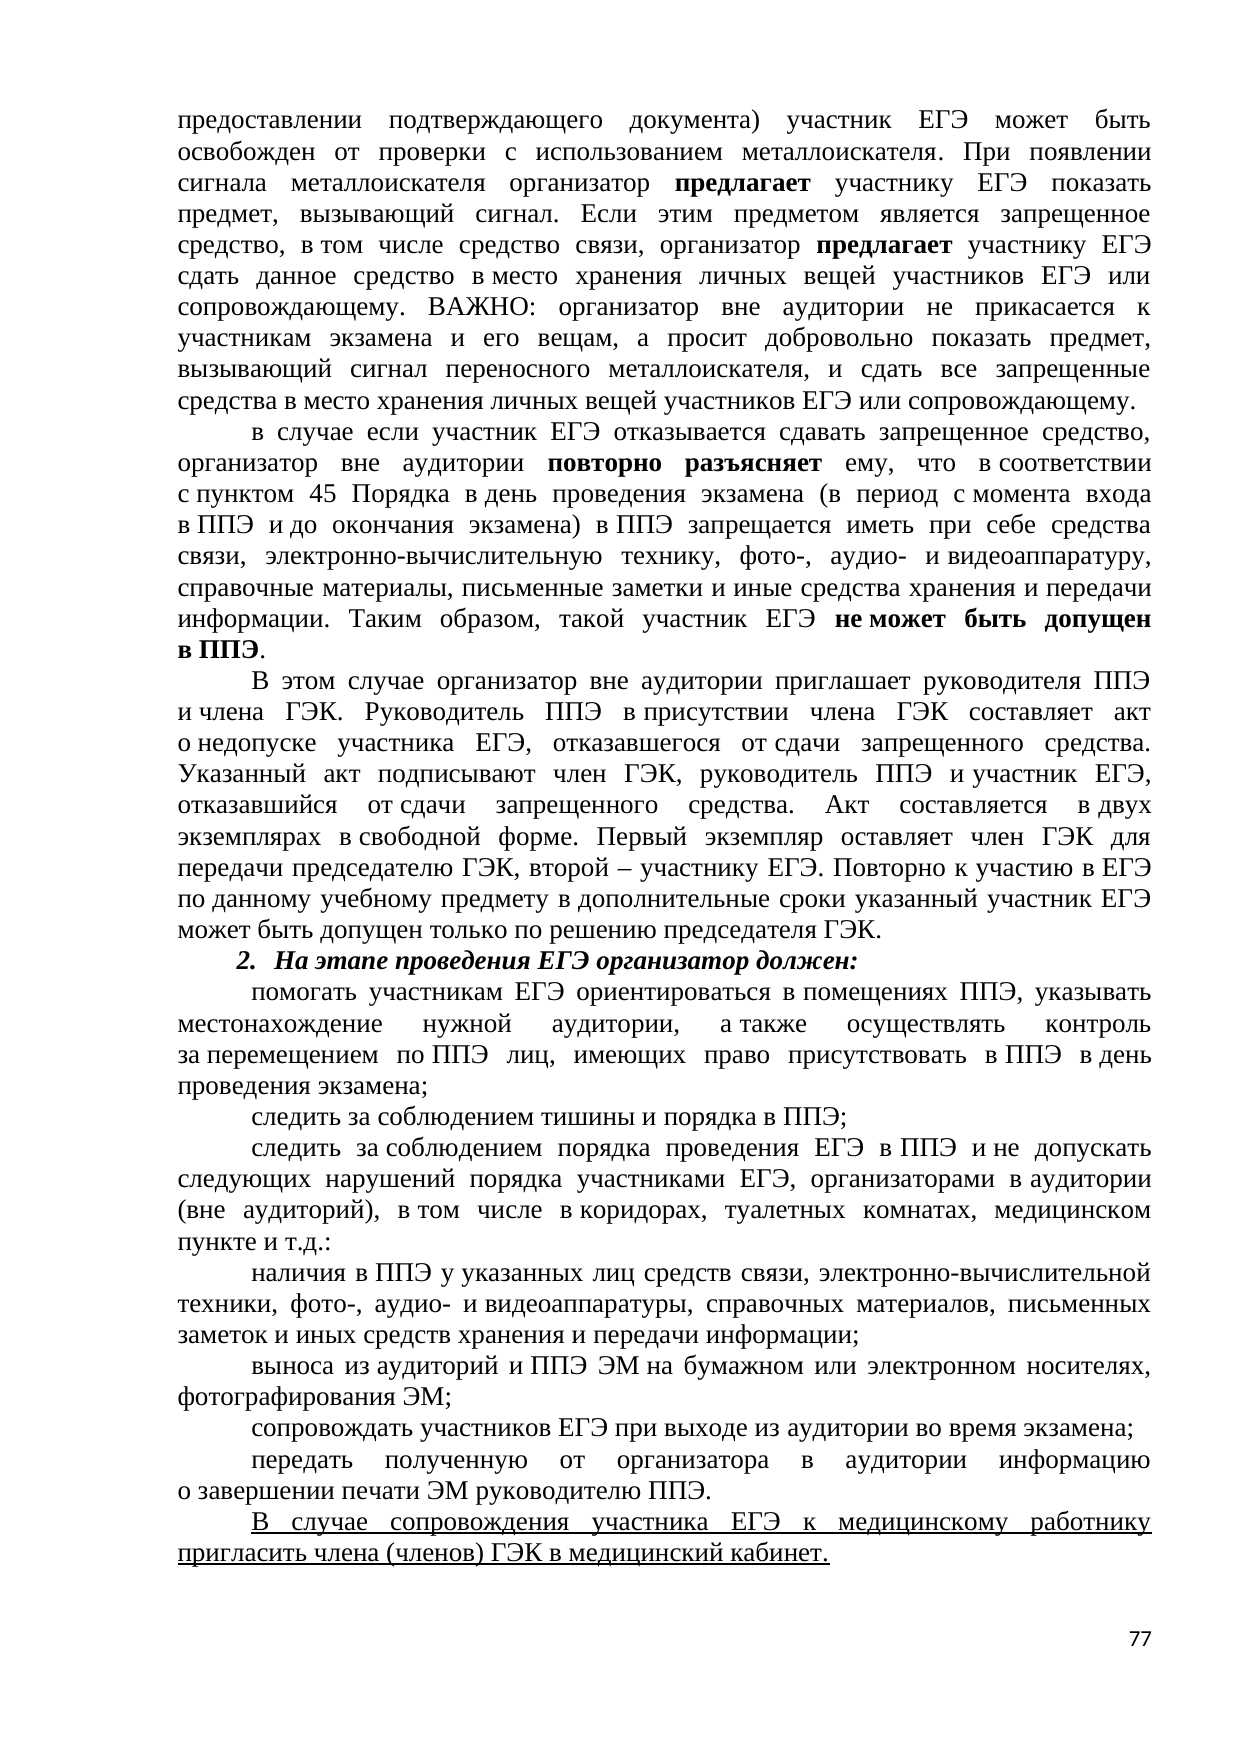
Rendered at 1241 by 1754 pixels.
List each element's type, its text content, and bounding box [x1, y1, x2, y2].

text наличия в ППЭ у указанных лиц средств связи, электронно-вычислительной техники, фото-, аудио- и видеоаппаратуры, справочных материалов, письменных заметок и иных средств хранения и передачи информации; [177, 1256, 1152, 1349]
text передать полученную от организатора в аудитории информацию о завершении печати ЭМ руководителю ППЭ. [177, 1443, 1152, 1505]
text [177, 103, 1152, 415]
text выноса из аудиторий и ППЭ ЭМ на бумажном или электронном носителях, фотографирования ЭМ; [177, 1349, 1152, 1412]
list На этапе проведения ЕГЭ организатор должен: [236, 944, 1152, 976]
text В случае сопровождения участника ЕГЭ к медицинскому работнику пригласить члена (членов) ГЭК в медицинский кабинет. [177, 1505, 1152, 1567]
text в случае если участник ЕГЭ отказывается сдавать запрещенное средство, организатор вне аудитории повторно разъясняет ему, что в соответствии с пунктом 45 Порядка в день проведения экзамена (в период с момента входа в ППЭ и до окончания экзамена) в ППЭ запрещается иметь при себе средства связи, электронно-вычислительную технику, фото-, аудио- и видеоаппаратуру, справочные материалы, письменные заметки и иные средства хранения и передачи информации. Таким образом, такой участник ЕГЭ не может быть допущен в ППЭ. [177, 415, 1152, 664]
text помогать участникам ЕГЭ ориентироваться в помещениях ППЭ, указывать местонахождение нужной аудитории, а также осуществлять контроль за перемещением по ППЭ лиц, имеющих право присутствовать в ППЭ в день проведения экзамена; [177, 976, 1152, 1100]
text следить за соблюдением порядка проведения ЕГЭ в ППЭ и не допускать следующих нарушений порядка участниками ЕГЭ, организаторами в аудитории (вне аудиторий), в том числе в коридорах, туалетных комнатах, медицинском пункте и т.д.: [177, 1131, 1152, 1256]
text следить за соблюдением тишины и порядка в ППЭ; [177, 1100, 1152, 1131]
text сопровождать участников ЕГЭ при выходе из аудитории во время экзамена; [177, 1412, 1152, 1443]
text В этом случае организатор вне аудитории приглашает руководителя ППЭ и члена ГЭК. Руководитель ППЭ в присутствии члена ГЭК составляет акт о недопуске участника ЕГЭ, отказавшегося от сдачи запрещенного средства. Указанный акт подписывают член ГЭК, руководитель ППЭ и участник ЕГЭ, отказавшийся от сдачи запрещенного средства. Акт составляется в двух экземплярах в свободной форме. Первый экземпляр оставляет член ГЭК для передачи председателю ГЭК, второй – участнику ЕГЭ. Повторно к участию в ЕГЭ по данному учебному предмету в дополнительные сроки указанный участник ЕГЭ может быть допущен только по решению председателя ГЭК. [177, 664, 1152, 944]
